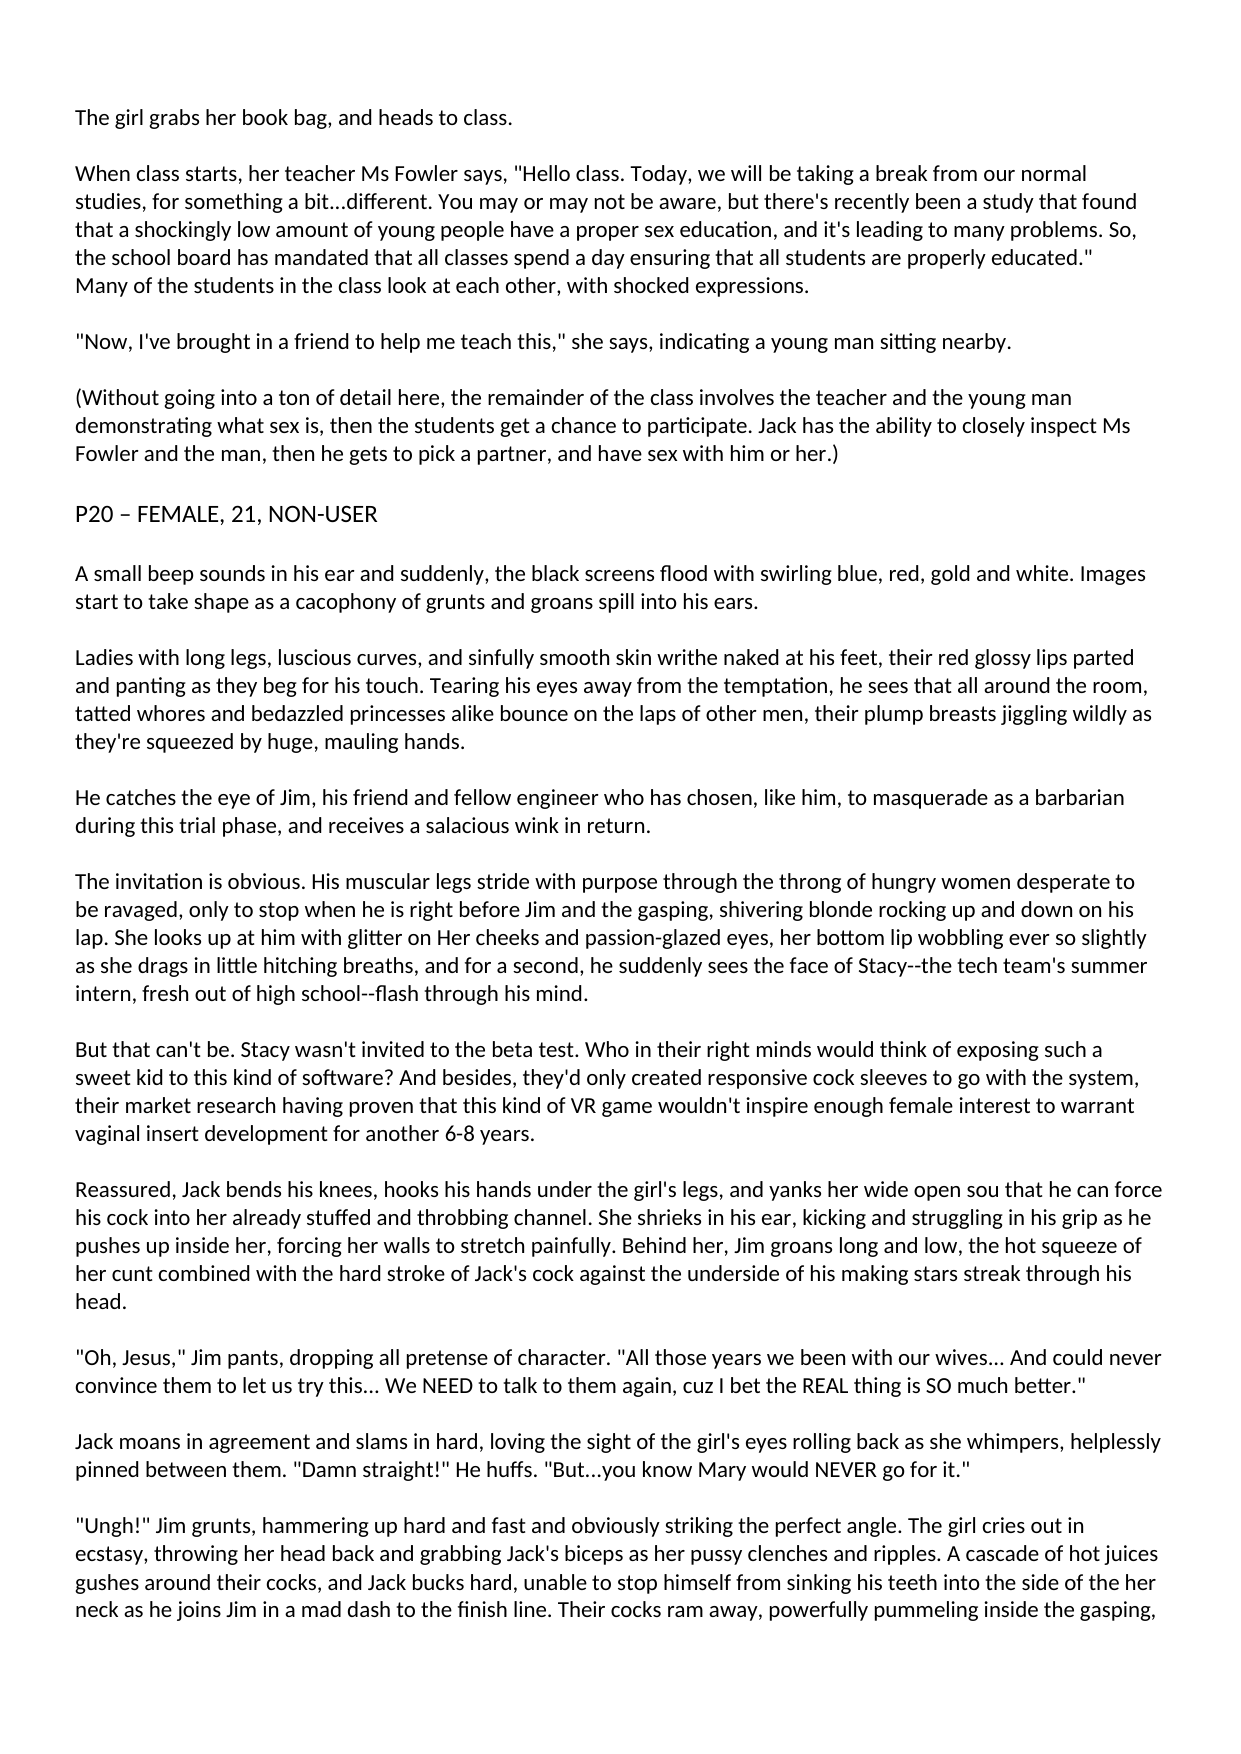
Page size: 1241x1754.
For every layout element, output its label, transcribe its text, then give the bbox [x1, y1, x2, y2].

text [75, 1512, 1165, 1624]
text P20 – FEMALE, 21, NON-USER [75, 498, 1165, 528]
text Jack moans in agreement and slams in hard, loving the sight of the girl's eyes rolling back as she whimpers, helplessly pinned between them. "Damn straight!" He huffs. "But...you know Mary would NEVER go for it." [75, 1427, 1165, 1483]
text The invitation is obvious. His muscular legs stride with purpose through the throng of hungry women desperate to be ravaged, only to stop when he is right before Jim and the gasping, shivering blonde rocking up and down on his lap. She looks up at him with glitter on Her cheeks and passion-glazed eyes, her bottom lip wobbling ever so slightly as she drags in little hitching breaths, and for a second, he suddenly sees the face of Stacy--the tech team's summer intern, fresh out of high school--flash through his mind. [75, 867, 1165, 1007]
text "Oh, Jesus," Jim pants, dropping all pretense of character. "All those years we been with our wives... And could never convince them to let us try this... We NEED to talk to them again, cuz I bet the REAL thing is SO much better." [75, 1343, 1165, 1399]
text But that can't be. Stacy wasn't invited to the beta test. Who in their right minds would think of exposing such a sweet kid to this kind of software? And besides, they'd only created responsive cock sleeves to go with the system, their market research having proven that this kind of VR game wouldn't inspire enough female interest to warrant vaginal insert development for another 6-8 years. [75, 1035, 1165, 1147]
text Reassured, Jack bends his knees, hooks his hands under the girl's legs, and yanks her wide open sou that he can force his cock into her already stuffed and throbbing channel. She shrieks in his ear, kicking and struggling in his grip as he pushes up inside her, forcing her walls to stretch painfully. Behind her, Jim groans long and low, the hot squeeze of her cunt combined with the hard stroke of Jack's cock against the underside of his making stars streak through his head. [75, 1175, 1165, 1315]
text (Without going into a ton of detail here, the remainder of the class involves the teacher and the young man demonstrating what sex is, then the students get a chance to participate. Jack has the ability to closely inspect Ms Fowler and the man, then he gets to pick a partner, and have sex with him or her.) [75, 383, 1165, 467]
text He catches the eye of Jim, his friend and fellow engineer who has chosen, like him, to masquerade as a barbarian during this trial phase, and receives a salacious wink in return. [75, 783, 1165, 839]
text "Now, I've brought in a friend to help me teach this," she says, indicating a young man sitting nearby. [75, 327, 1165, 355]
text A small beep sounds in his ear and suddenly, the black screens flood with swirling blue, red, gold and white. Images start to take shape as a cacophony of grunts and groans spill into his ears. [75, 559, 1165, 615]
text Ladies with long legs, luscious curves, and sinfully smooth skin writhe naked at his feet, their red glossy lips parted and panting as they beg for his touch. Tearing his eyes away from the temptation, he sees that all around the room, tatted whores and bedazzled princesses alike bounce on the laps of other men, their plump breasts jiggling wildly as they're squeezed by huge, mauling hands. [75, 643, 1165, 755]
text The girl grabs her book bag, and heads to class. [75, 103, 1165, 131]
text When class starts, her teacher Ms Fowler says, "Hello class. Today, we will be taking a break from our normal studies, for something a bit...different. You may or may not be aware, but there's recently been a study that found that a shockingly low amount of young people have a proper sex education, and it's leading to many problems. So, the school board has mandated that all classes spend a day ensuring that all students are properly educated." Many of the students in the class look at each other, with shocked expressions. [75, 159, 1165, 299]
